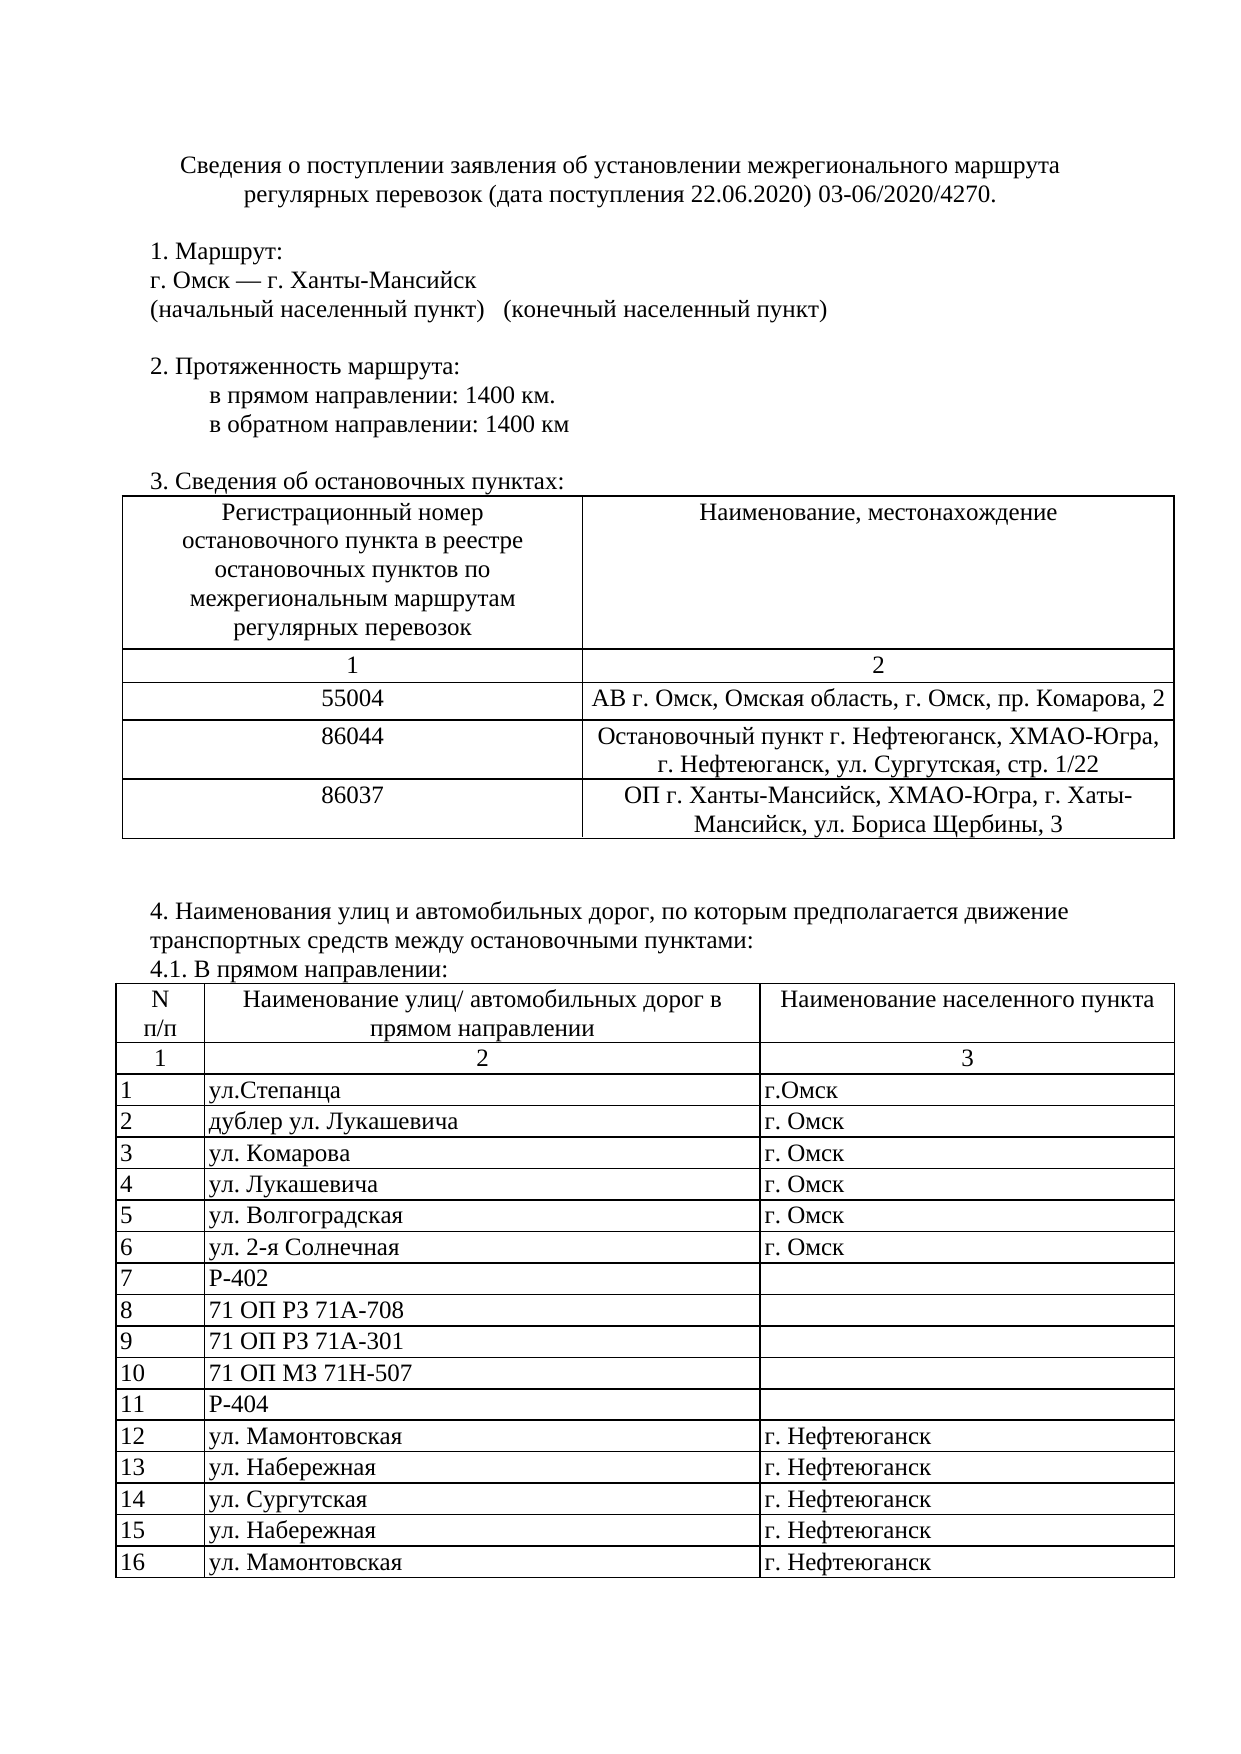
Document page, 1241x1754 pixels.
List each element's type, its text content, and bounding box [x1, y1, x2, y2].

table_cell Р-404 [205, 1390, 759, 1419]
table_cell 14 [117, 1484, 204, 1514]
table_cell ул. Сургутская [205, 1484, 759, 1514]
text 2. Протяженность маршрута: [150, 351, 1090, 380]
table_header Наименование улиц/ автомобильных дорог в прямом направлении [205, 984, 759, 1042]
table_cell Р-402 [205, 1264, 759, 1293]
table_cell 1 [117, 1043, 204, 1073]
text (начальный населенный пункт) (конечный населенный пункт) [150, 294, 1090, 322]
table_cell г. Омск [761, 1138, 1174, 1168]
table_cell 8 [117, 1295, 204, 1325]
table_cell г. Омск [761, 1106, 1174, 1136]
text 3. Сведения об остановочных пунктах: [150, 466, 1090, 495]
table_cell г. Нефтеюганск [761, 1484, 1174, 1514]
table_cell АВ г. Омск, Омская область, г. Омск, пр. Комарова, 2 [583, 683, 1173, 719]
table_cell [761, 1390, 1174, 1419]
table_cell 86044 [123, 721, 582, 778]
table_cell Остановочный пункт г. Нефтеюганск, ХМАО-Югра, г. Нефтеюганск, ул. Сургутская, стр. 1/22 [583, 721, 1173, 778]
table_cell г. Омск [761, 1232, 1174, 1262]
table_cell ул. Комарова [205, 1138, 759, 1168]
text 1. Маршрут: [150, 236, 1090, 265]
table_cell ул. Набережная [205, 1452, 759, 1482]
table_cell 2 [117, 1106, 204, 1136]
table_cell ул.Степанца [205, 1075, 759, 1105]
table_cell г. Нефтеюганск [761, 1515, 1174, 1545]
table_cell г. Нефтеюганск [761, 1547, 1174, 1577]
table_cell 15 [117, 1515, 204, 1545]
table_cell г.Омск [761, 1075, 1174, 1105]
table_cell 3 [117, 1138, 204, 1168]
text в прямом направлении: 1400 км. [150, 380, 1090, 409]
table_header Регистрационный номер остановочного пункта в реестре остановочных пунктов по межрегиональным маршрутам регулярных перевозок [123, 497, 582, 648]
text 4. Наименования улиц и автомобильных дорог, по которым предполагается движение транспортных средств между остановочными пунктами: [150, 896, 1090, 954]
table_cell ул. Мамонтовская [205, 1547, 759, 1577]
table_cell г. Нефтеюганск [761, 1452, 1174, 1482]
table_header Наименование, местонахождение [583, 497, 1173, 648]
text Сведения о поступлении заявления об установлении межрегионального маршрута регулярных перевозок (дата поступления 22.06.2020) 03-06/2020/4270. [150, 150, 1090, 207]
table_cell 86037 [123, 780, 582, 837]
table_cell ул. Набережная [205, 1515, 759, 1545]
table_cell 71 ОП РЗ 71А-301 [205, 1327, 759, 1356]
table_header Наименование населенного пункта [761, 984, 1174, 1042]
table_cell ул. 2-я Солнечная [205, 1232, 759, 1262]
table_cell 1 [117, 1075, 204, 1105]
table_cell дублер ул. Лукашевича [205, 1106, 759, 1136]
text 4.1. В прямом направлении: [150, 954, 1090, 983]
table_cell ул. Лукашевича [205, 1169, 759, 1199]
table_cell г. Омск [761, 1201, 1174, 1231]
table_cell [761, 1358, 1174, 1388]
table_cell 4 [117, 1169, 204, 1199]
table_cell 12 [117, 1421, 204, 1451]
table_cell 71 ОП РЗ 71А-708 [205, 1295, 759, 1325]
table_cell [761, 1264, 1174, 1293]
table_cell 13 [117, 1452, 204, 1482]
table_cell [761, 1327, 1174, 1356]
table_cell 11 [117, 1390, 204, 1419]
table_cell 3 [761, 1043, 1174, 1073]
table_cell ул. Волгоградская [205, 1201, 759, 1231]
text г. Омск — г. Ханты-Мансийск [150, 265, 1090, 294]
table_cell [761, 1295, 1174, 1325]
table_cell 2 [583, 650, 1173, 681]
table_cell 2 [205, 1043, 759, 1073]
table_cell 9 [117, 1327, 204, 1356]
table_cell 71 ОП МЗ 71Н-507 [205, 1358, 759, 1388]
table_cell 5 [117, 1201, 204, 1231]
table_cell г. Нефтеюганск [761, 1421, 1174, 1451]
table_cell ул. Мамонтовская [205, 1421, 759, 1451]
table_cell ОП г. Ханты-Мансийск, ХМАО-Югра, г. Хаты-Мансийск, ул. Бориса Щербины, 3 [583, 780, 1173, 837]
table_cell 1 [123, 650, 582, 681]
table_cell 6 [117, 1232, 204, 1262]
table_cell 10 [117, 1358, 204, 1388]
table_cell 16 [117, 1547, 204, 1577]
text в обратном направлении: 1400 км [150, 409, 1090, 437]
table_header N п/п [117, 984, 204, 1042]
table_cell г. Омск [761, 1169, 1174, 1199]
table_cell 55004 [123, 683, 582, 719]
table_cell 7 [117, 1264, 204, 1293]
